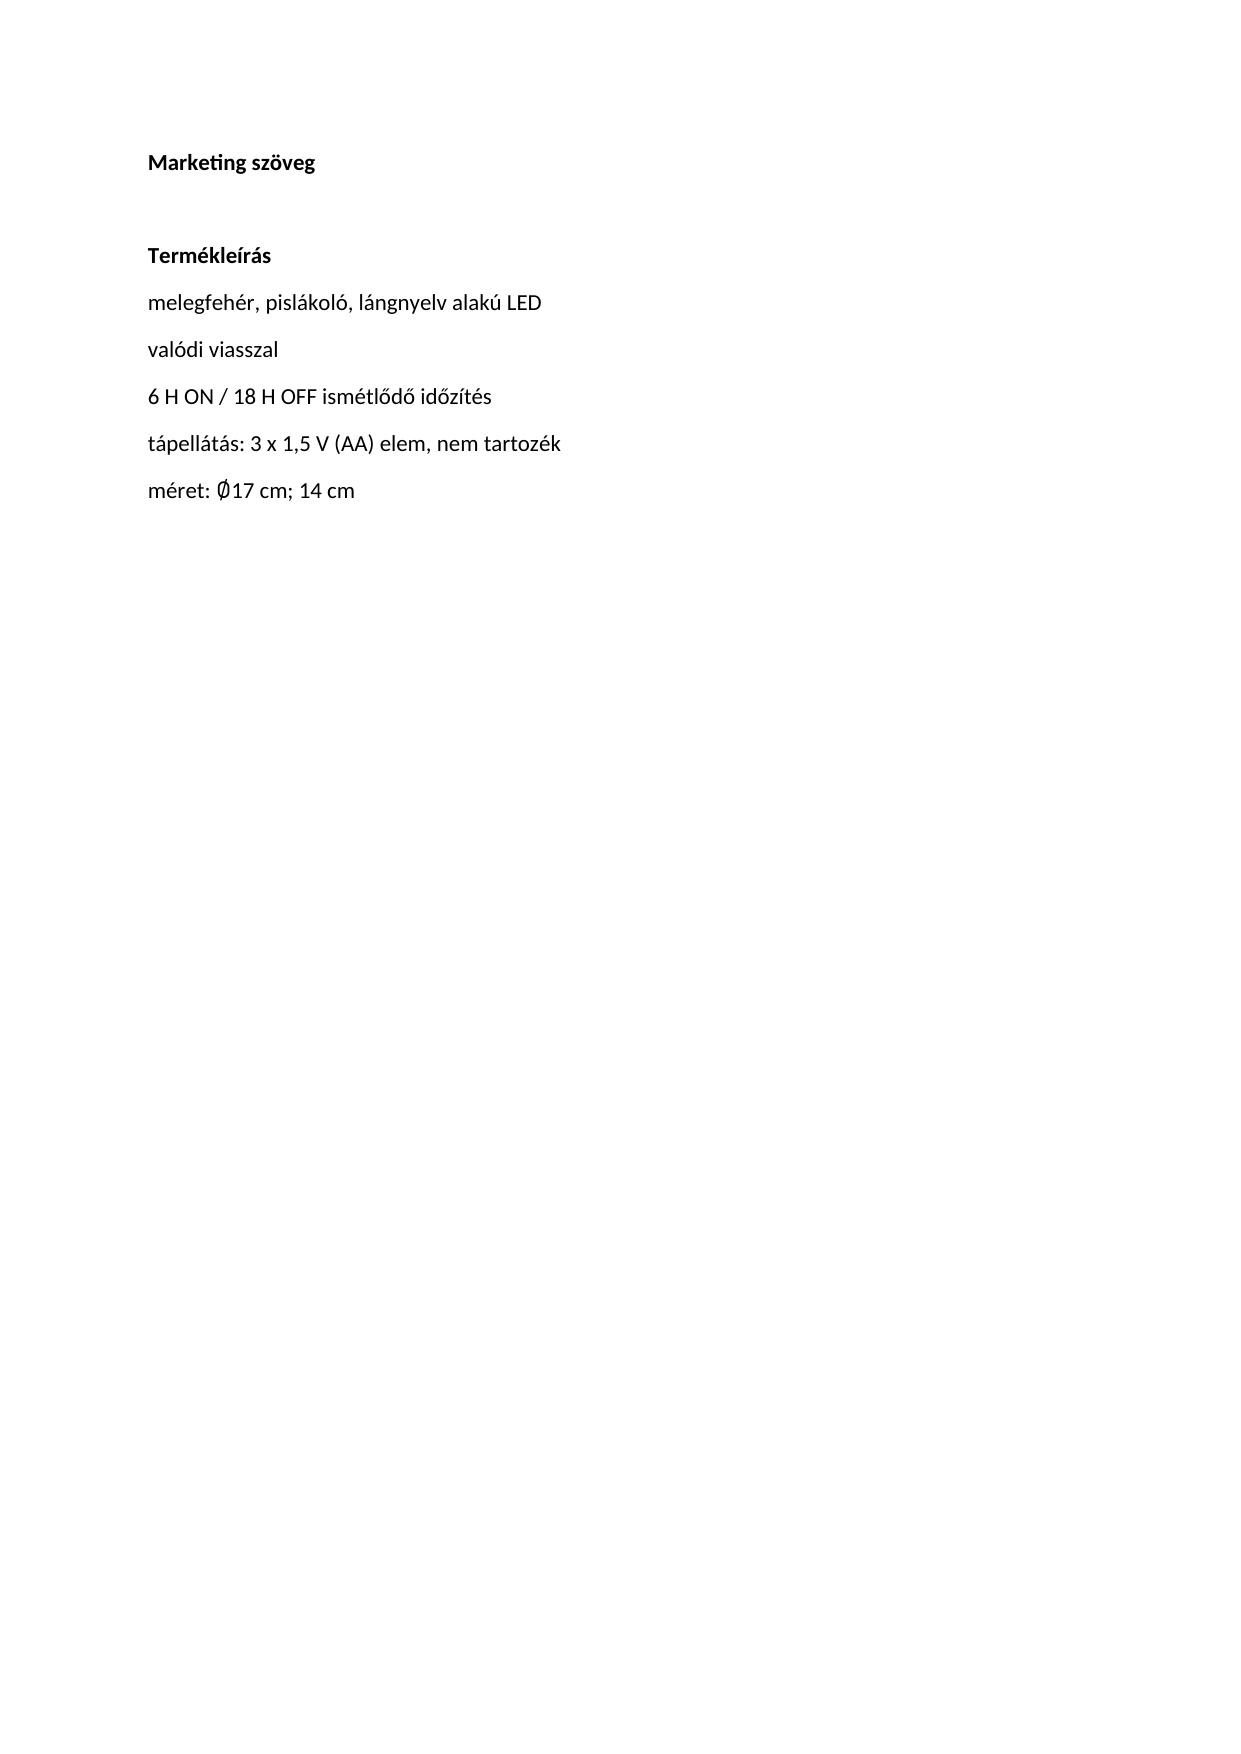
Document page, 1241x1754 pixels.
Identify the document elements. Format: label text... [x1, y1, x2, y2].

text Marketing szöveg [148, 148, 1093, 176]
text méret: ∅17 cm; 14 cm [148, 476, 1093, 504]
text valódi viasszal [148, 335, 1093, 363]
text Termékleírás [148, 241, 1093, 269]
text tápellátás: 3 x 1,5 V (AA) elem, nem tartozék [148, 429, 1093, 457]
text 6 H ON / 18 H OFF ismétlődő időzítés [148, 382, 1093, 410]
text melegfehér, pislákoló, lángnyelv alakú LED [148, 288, 1093, 316]
